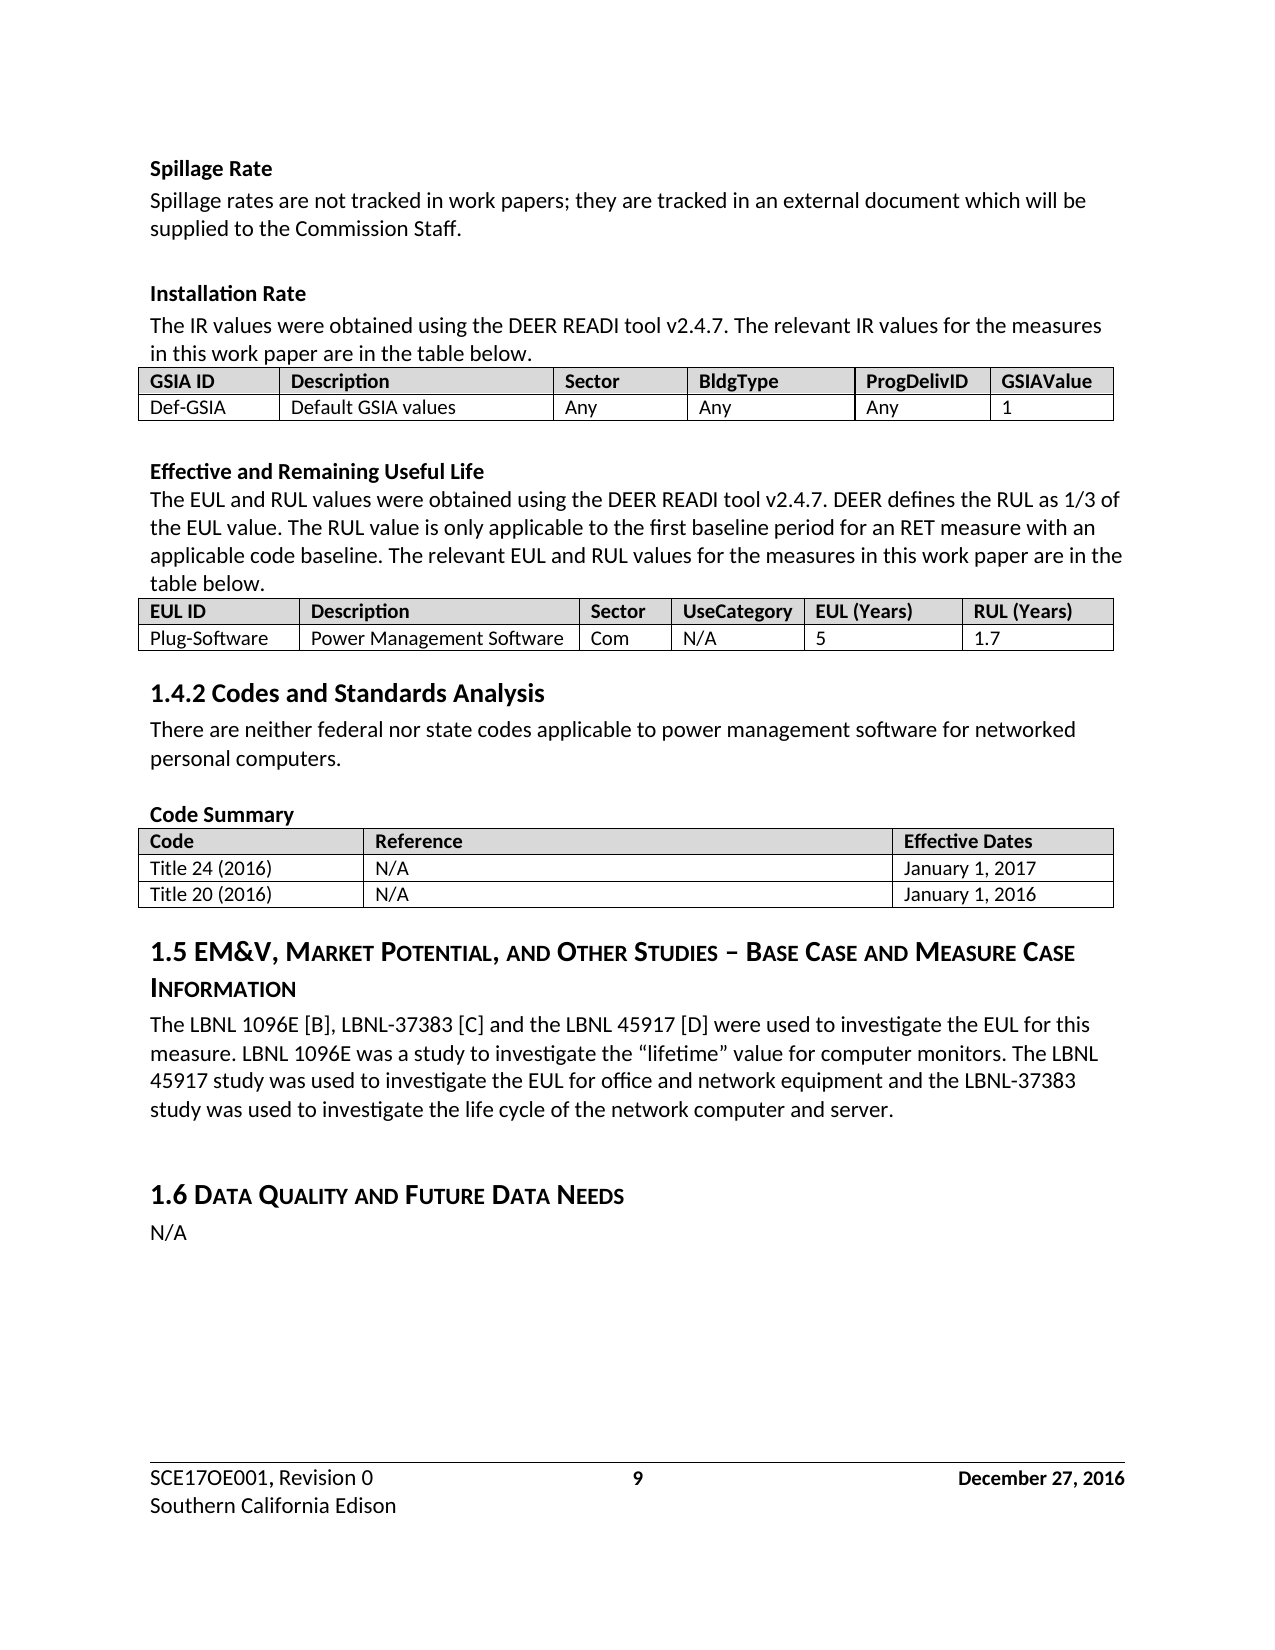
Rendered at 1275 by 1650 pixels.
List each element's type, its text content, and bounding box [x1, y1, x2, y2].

table_cell Any [856, 395, 990, 420]
table_cell N/A [672, 625, 804, 650]
table_header UseCategory [672, 599, 804, 624]
table_cell January 1, 2016 [893, 882, 1113, 907]
table_header RUL (Years) [963, 599, 1113, 624]
text Code Summary [150, 800, 1125, 828]
table_cell Com [580, 625, 671, 650]
table_cell Plug-Software [139, 625, 299, 650]
table_cell Title 24 (2016) [139, 855, 363, 881]
text The IR values were obtained using the DEER READI tool v2.4.7. The relevant IR values for the measures in this work paper are in the table below. [150, 311, 1125, 367]
text The EUL and RUL values were obtained using the DEER READI tool v2.4.7. DEER defines the RUL as 1/3 of the EUL value. The RUL value is only applicable to the first baseline period for an RET measure with an applicable code baseline. The relevant EUL and RUL values for the measures in this work paper are in the table below. [150, 485, 1125, 597]
text The LBNL 1096E [B], LBNL-37383 [C] and the LBNL 45917 [D] were used to investigate the EUL for this measure. LBNL 1096E was a study to investigate the “lifetime” value for computer monitors. The LBNL 45917 study was used to investigate the EUL for office and network equipment and the LBNL-37383 study was used to investigate the life cycle of the network computer and server. [150, 1011, 1125, 1123]
table_cell Default GSIA values [280, 395, 553, 420]
table_cell 5 [805, 625, 962, 650]
table_cell Any [688, 395, 854, 420]
table_cell Title 20 (2016) [139, 882, 363, 907]
subtitle 1.5 EM&V, Market Potential, and Other Studies – Base Case and Measure Case Information [150, 933, 1125, 1004]
table_cell Any [554, 395, 687, 420]
table_header Code [139, 829, 363, 854]
table_cell Power Management Software [300, 625, 579, 650]
text There are neither federal nor state codes applicable to power management software for networked personal computers. [150, 716, 1125, 772]
text Effective and Remaining Useful Life [150, 457, 1125, 485]
subtitle 1.4.2 Codes and Standards Analysis [150, 676, 1125, 709]
table_cell Def-GSIA [139, 395, 279, 420]
table_header BldgType [688, 368, 854, 393]
table_header Sector [554, 368, 687, 393]
table_cell January 1, 2017 [893, 855, 1113, 881]
text N/A [150, 1218, 1125, 1246]
table_header GSIA ID [139, 368, 279, 393]
table_header Description [300, 599, 579, 624]
table_header Reference [364, 829, 892, 854]
table_header Sector [580, 599, 671, 624]
table_header GSIAValue [991, 368, 1113, 393]
table_header Effective Dates [893, 829, 1113, 854]
table_cell N/A [364, 855, 892, 881]
text Spillage rates are not tracked in work papers; they are tracked in an external document which will be supplied to the Commission Staff. [150, 186, 1125, 242]
subtitle 1.6 Data Quality and Future Data Needs [150, 1176, 1125, 1211]
table_header Description [280, 368, 553, 393]
text Installation Rate [150, 279, 1125, 307]
text Spillage Rate [150, 154, 1125, 182]
table_header EUL ID [139, 599, 299, 624]
table_header ProgDelivID [856, 368, 990, 393]
table_cell 1 [991, 395, 1113, 420]
table_cell 1.7 [963, 625, 1113, 650]
table_cell N/A [364, 882, 892, 907]
table_header EUL (Years) [805, 599, 962, 624]
